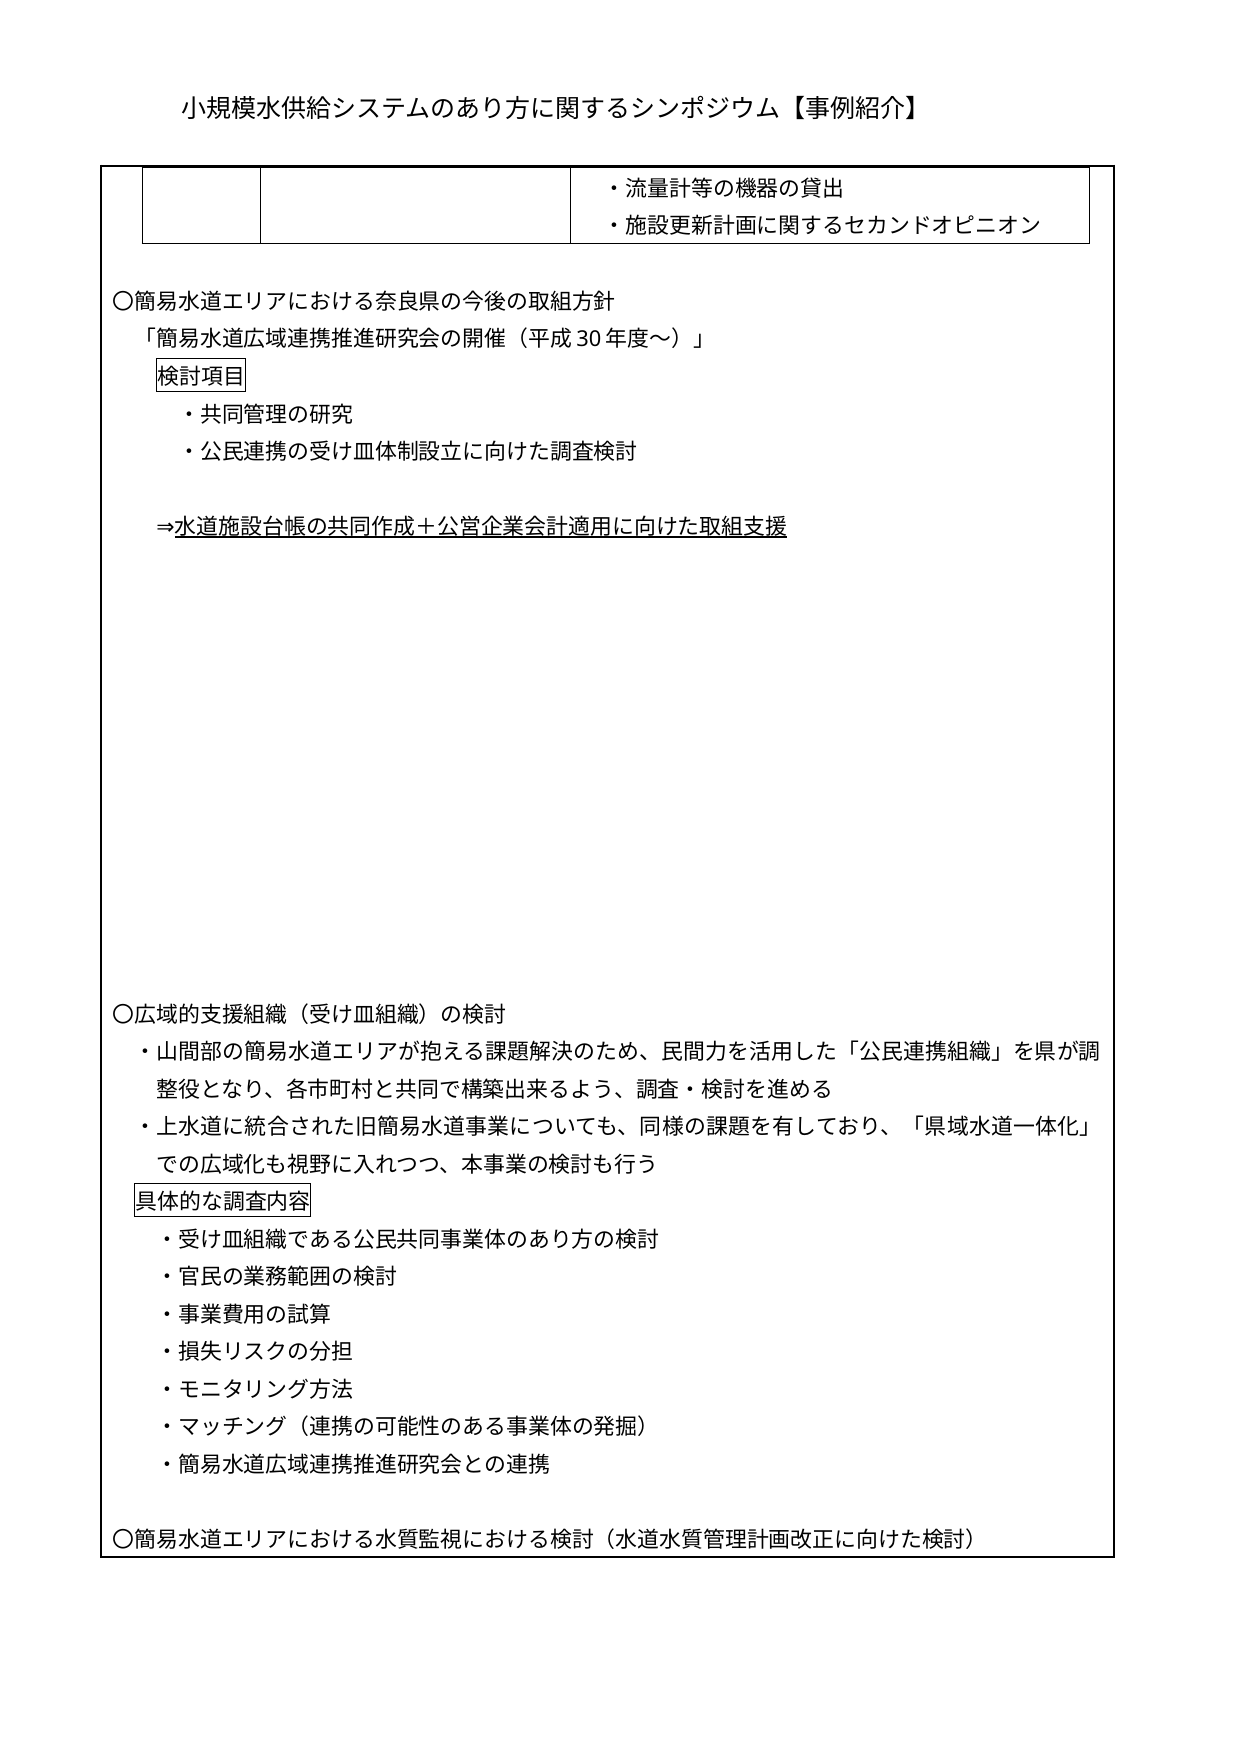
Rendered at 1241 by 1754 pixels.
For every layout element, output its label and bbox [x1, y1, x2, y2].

table_cell [102, 167, 1113, 1556]
